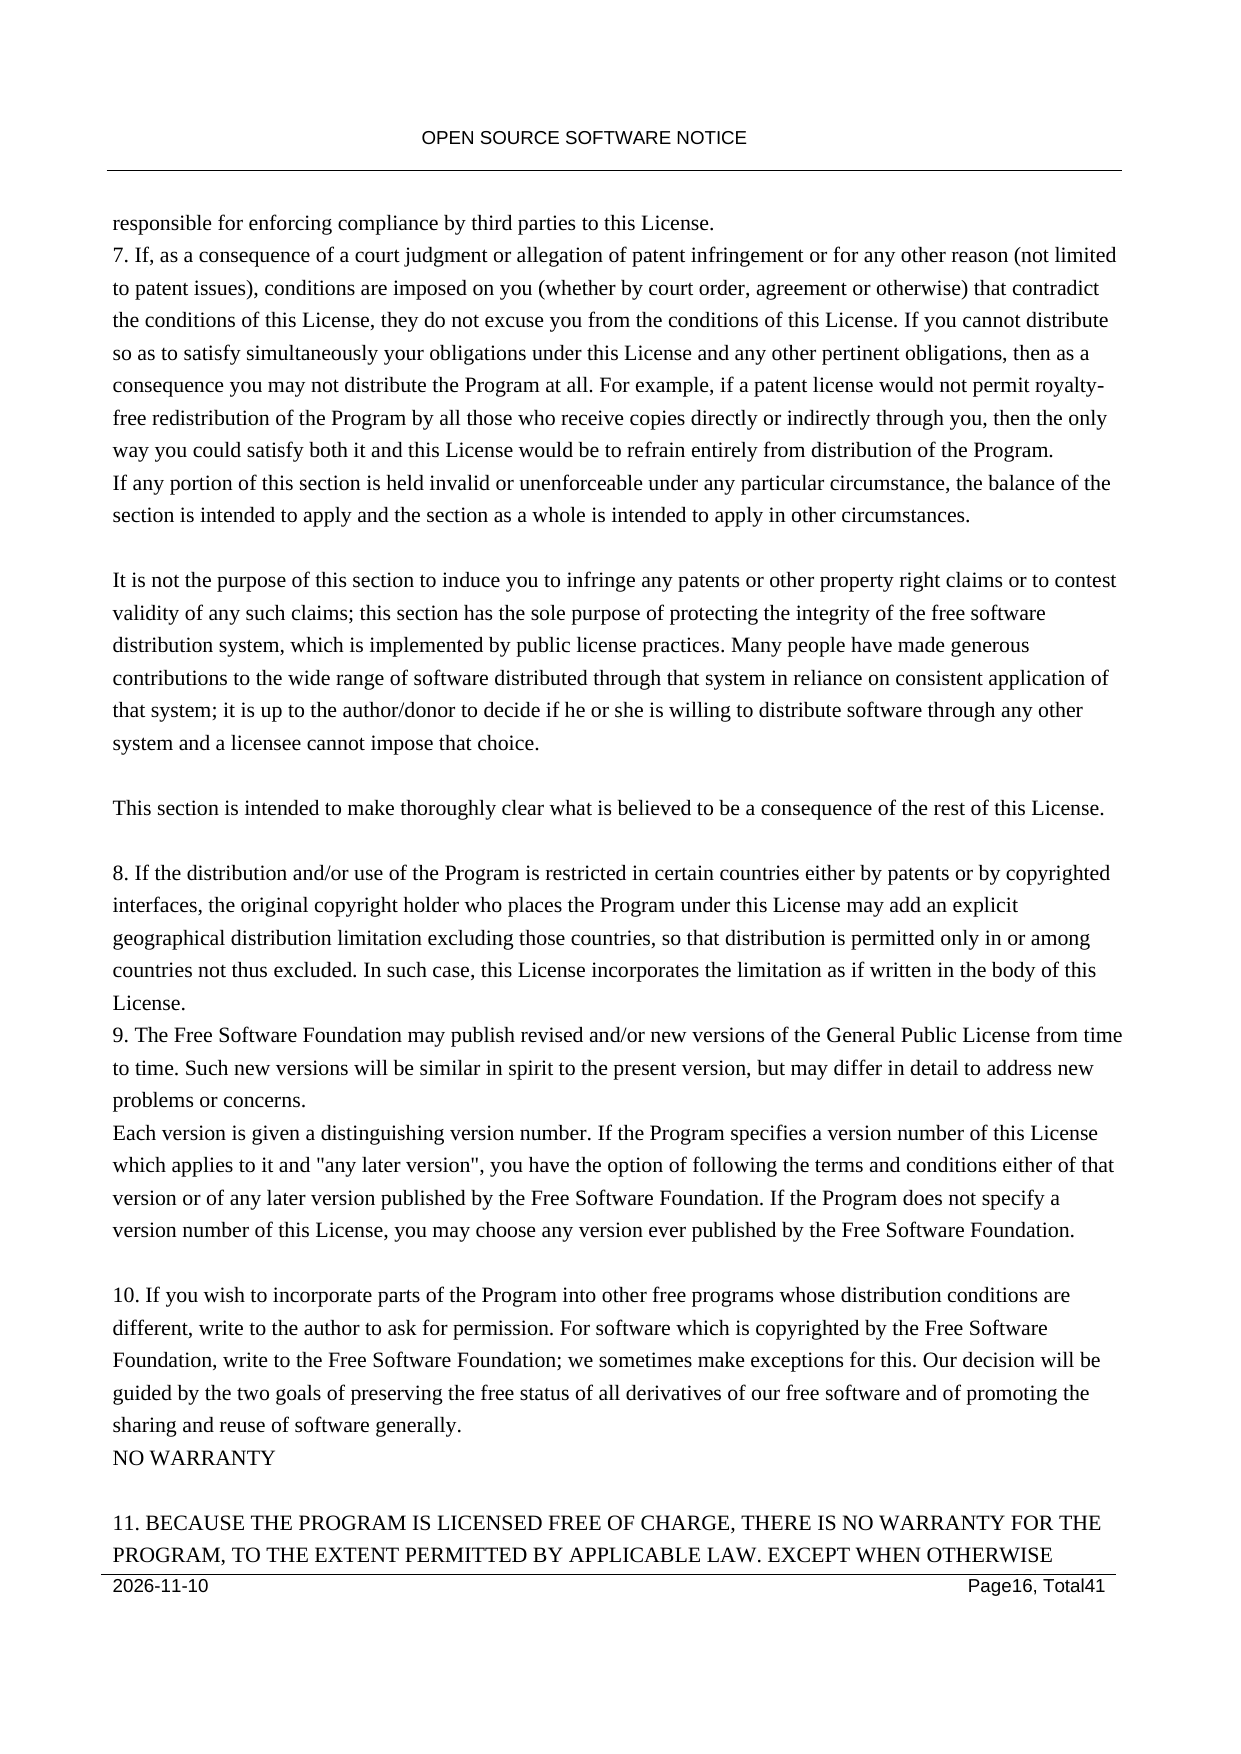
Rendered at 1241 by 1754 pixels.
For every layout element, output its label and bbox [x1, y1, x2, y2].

text [112, 206, 1128, 1571]
